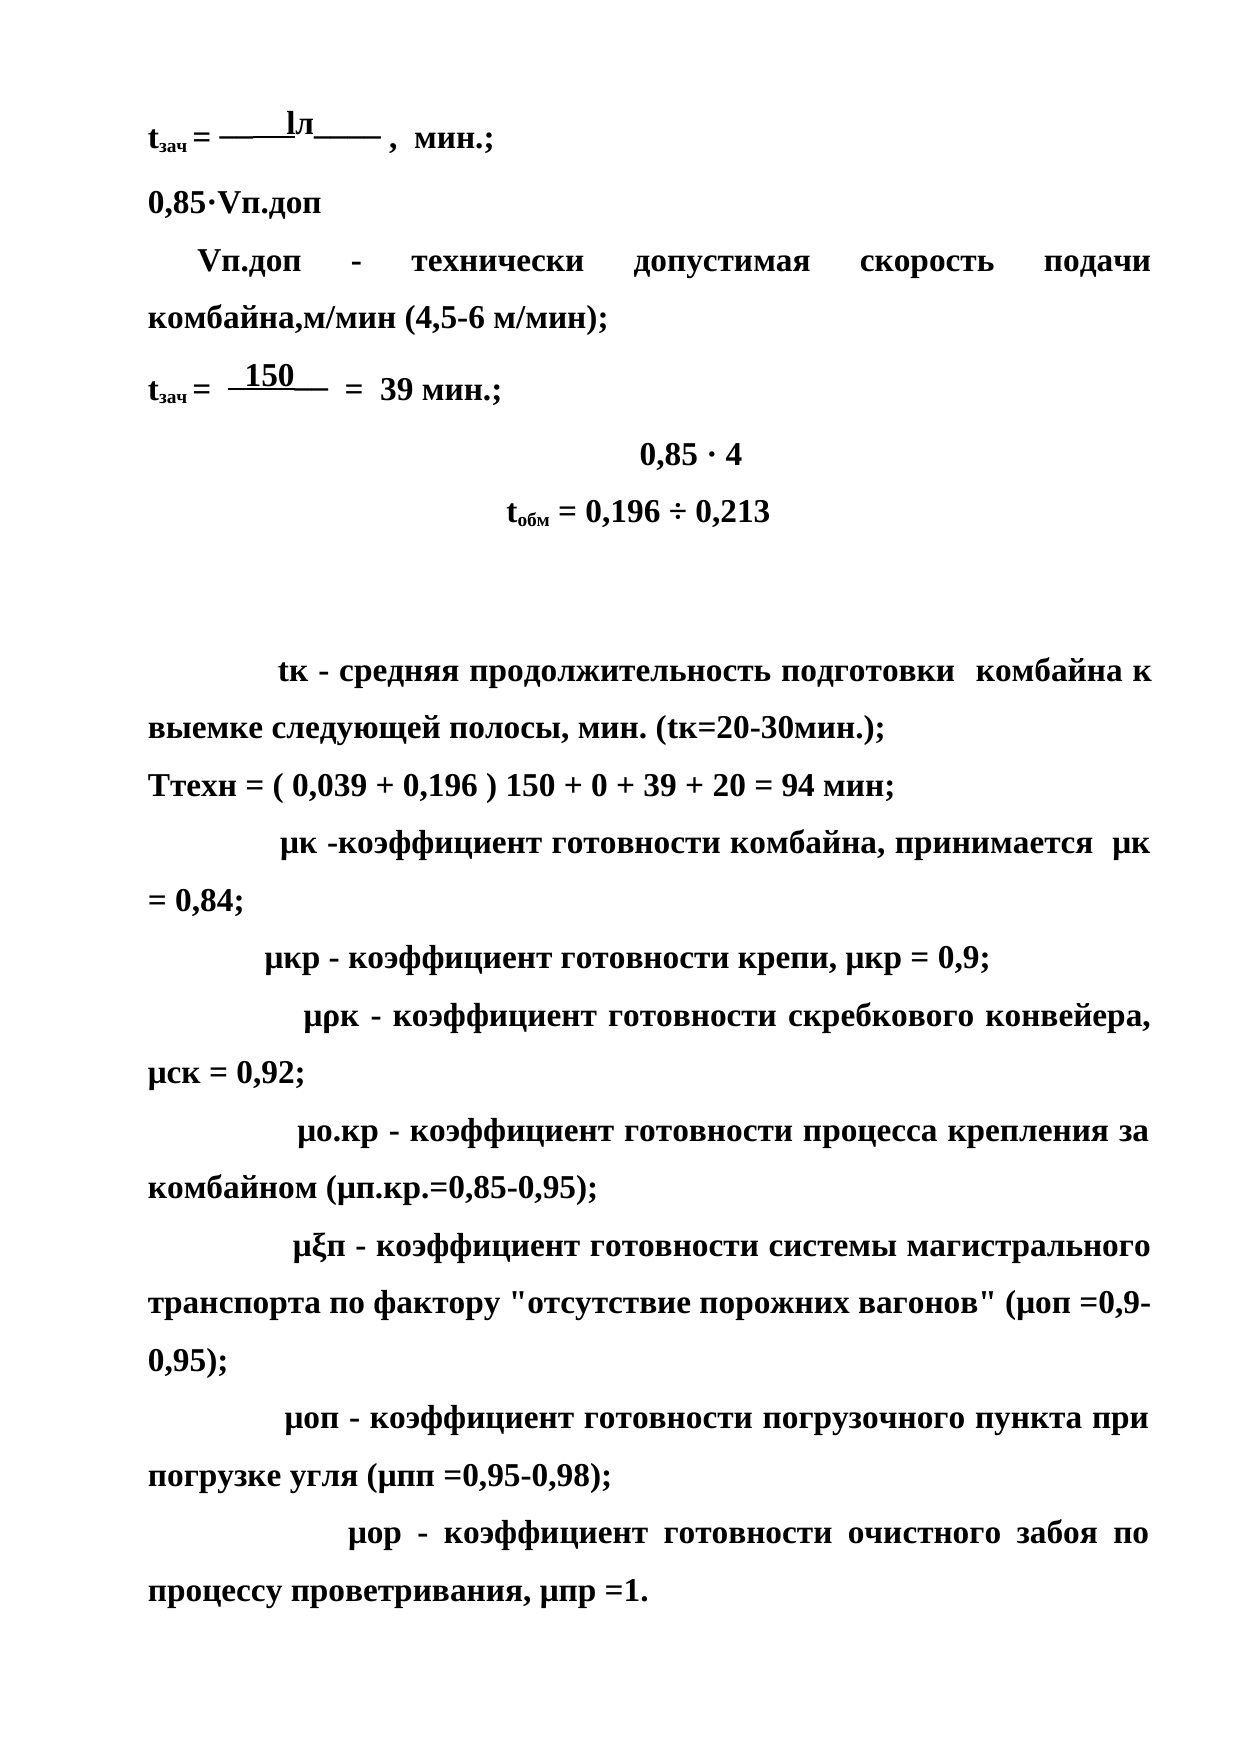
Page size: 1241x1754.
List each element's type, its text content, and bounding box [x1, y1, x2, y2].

text μο.кр - коэффициент готовности процесса крепления за комбайном (μп.кр.=0,85-0,95); [148, 1110, 1152, 1206]
text μξп - коэффициент готовности системы магистрального транспорта по фактору "отсутствие порожних вагонов" (μоп =0,9-0,95); [148, 1225, 1152, 1378]
text 0,85·Vп.доп [148, 182, 1152, 221]
text 0,85 · 4 [148, 434, 1152, 472]
text tк - средняя продолжительность подготовки комбайна к выемке следующей полосы, мин. (tк=20-30мин.); [148, 650, 1152, 746]
text μκ -коэффициент готовности комбайна, принимается μк = 0,84; [148, 822, 1152, 918]
text tобм = 0,196 ÷ 0,213 [148, 492, 1152, 530]
text tзач = 150__ = 39 мин.; [148, 355, 1152, 408]
text μρк - коэффициент готовности скребкового конвейера, μск = 0,92; [148, 995, 1152, 1091]
text Ттехн = ( 0,039 + 0,196 ) 150 + 0 + 39 + 20 = 94 мин; [148, 765, 1152, 803]
text μοп - коэффициент готовности погрузочного пункта при погрузке угля (μпп =0,95-0,98); [148, 1397, 1152, 1493]
text μοр - коэффициент готовности очистного забоя по процессу проветривания, μпр =1. [148, 1512, 1152, 1608]
text Vп.доп - технически допустимая скорость подачи комбайна,м/мин (4,5-6 м/мин); [148, 240, 1152, 336]
text tзач = __ lл____ , мин.; [148, 103, 1152, 156]
text μκр - коэффициент готовности крепи, μкр = 0,9; [148, 937, 1152, 976]
